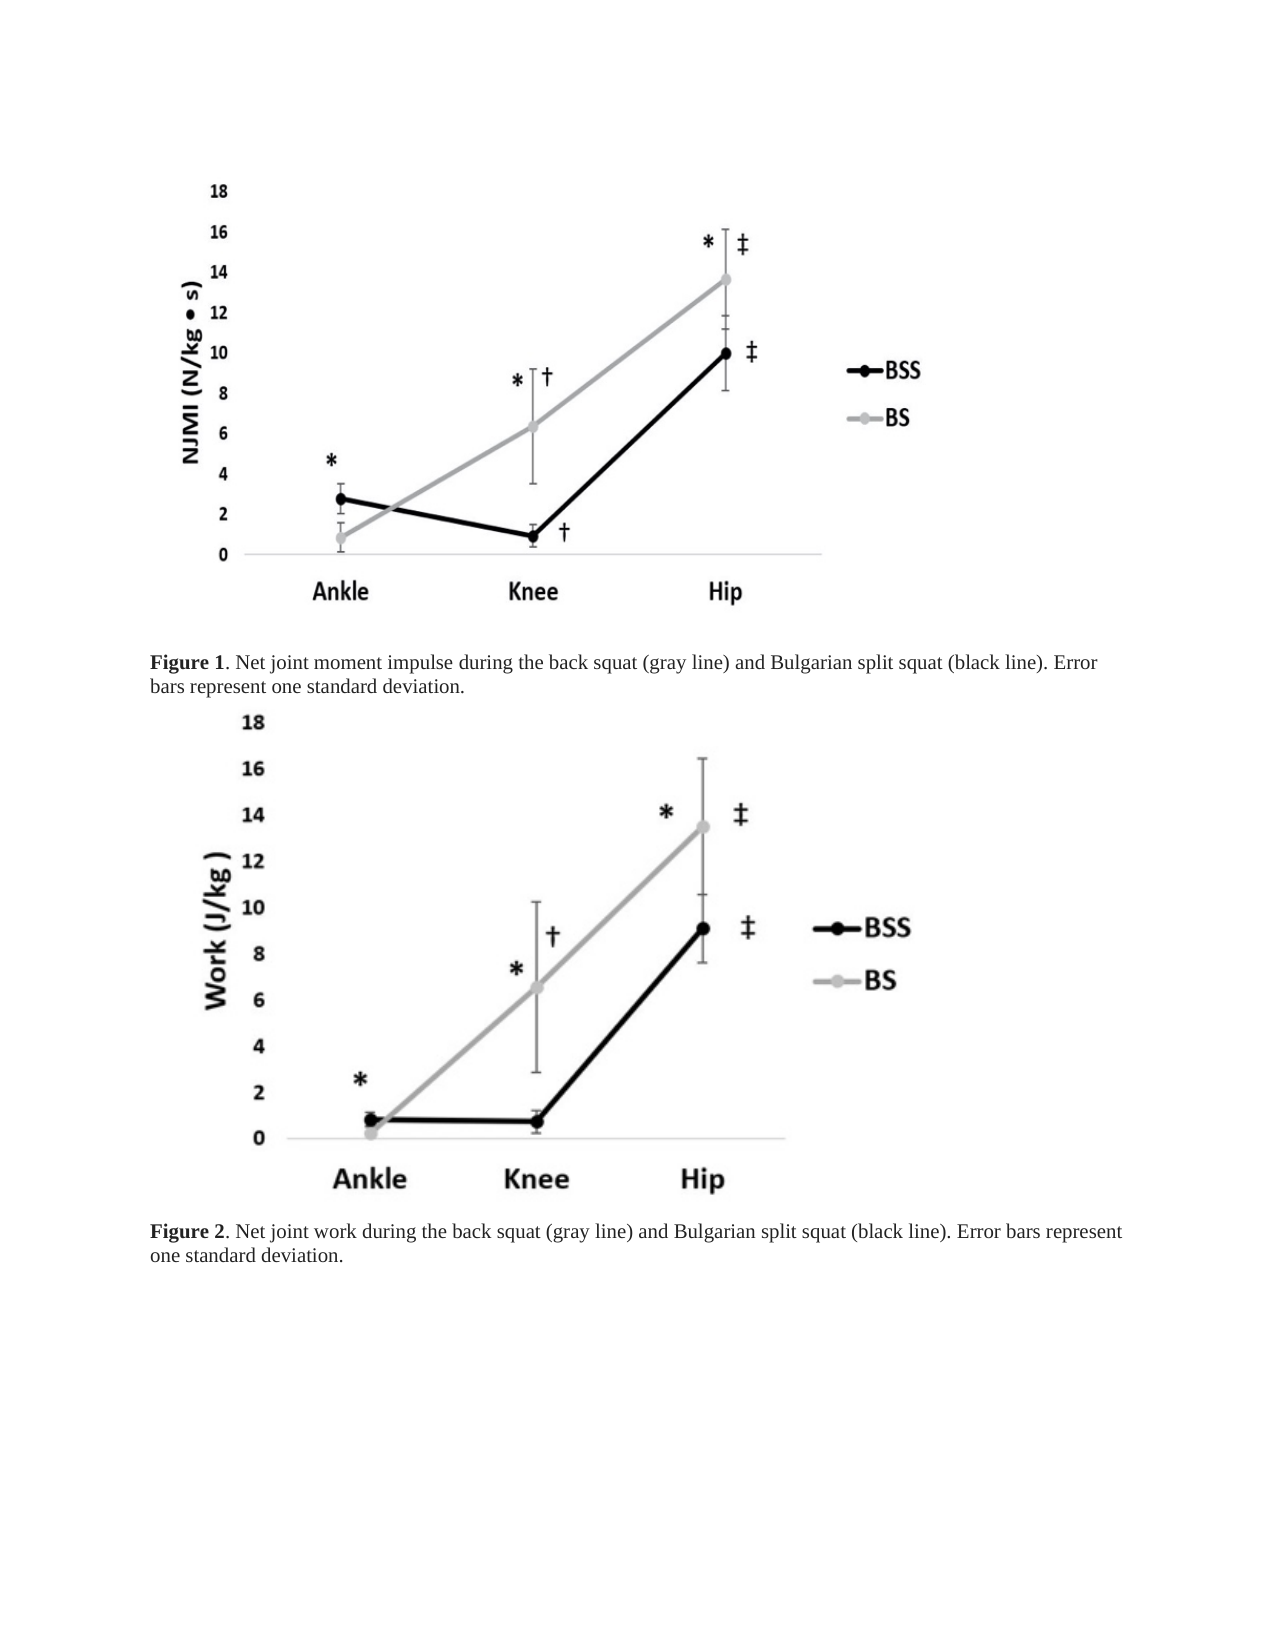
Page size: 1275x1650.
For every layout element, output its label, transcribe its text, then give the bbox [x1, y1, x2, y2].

picture [150, 150, 944, 632]
text Figure 1. Net joint moment impulse during the back squat (gray line) and Bulgarian split squat (black line). Error bars represent one standard deviation. [150, 650, 1125, 698]
text Figure 2. Net joint work during the back squat (gray line) and Bulgarian split squat (black line). Error bars represent one standard deviation. [150, 1219, 1125, 1267]
picture [150, 698, 978, 1219]
